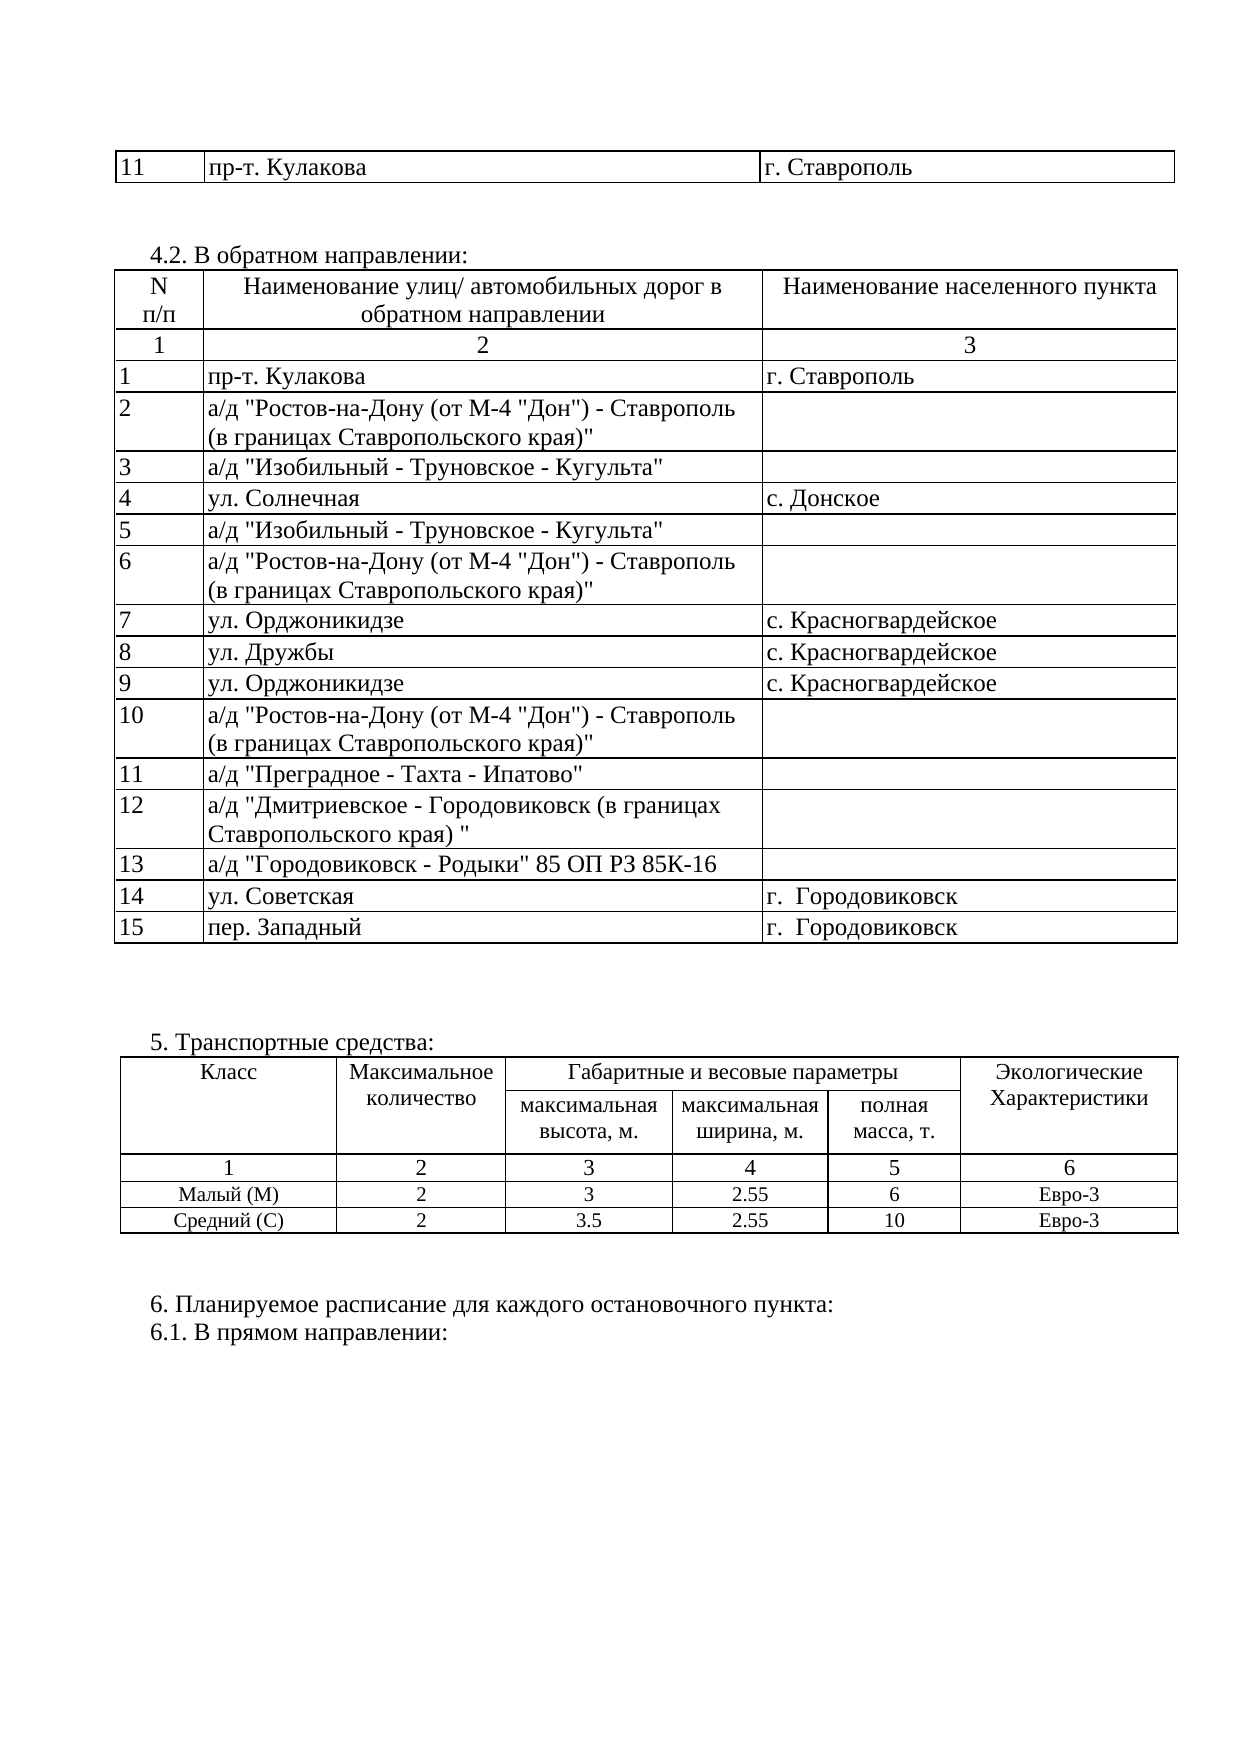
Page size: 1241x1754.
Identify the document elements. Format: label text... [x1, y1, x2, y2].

table_cell г. Городовиковск [763, 911, 1177, 942]
table_cell ул. Солнечная [204, 483, 762, 513]
table_cell пр-т. Кулакова [204, 361, 762, 391]
table_cell 12 [115, 790, 203, 848]
table_cell ул. Орджоникидзе [204, 668, 762, 698]
table_cell [763, 513, 1177, 545]
table_cell 2.55 [673, 1208, 827, 1232]
table_cell 2 [337, 1182, 505, 1206]
table_header Экологические Характеристики [961, 1058, 1177, 1153]
table_cell 2.55 [673, 1182, 827, 1206]
table_cell 10 [829, 1208, 960, 1232]
table_cell а/д "Преградное - Тахта - Ипатово" [204, 759, 762, 789]
table_cell Евро-3 [961, 1208, 1177, 1232]
table_cell 6 [829, 1182, 960, 1206]
table_cell 15 [115, 912, 203, 942]
table_cell [763, 698, 1177, 757]
table_cell 2 [337, 1155, 505, 1181]
table_header Габаритные и весовые параметры [506, 1058, 960, 1089]
table_cell 13 [115, 849, 203, 879]
table_cell 5 [829, 1155, 960, 1181]
table_cell г. Городовиковск [763, 879, 1177, 911]
table_cell 6 [115, 546, 203, 604]
table_cell а/д "Ростов-на-Дону (от М-4 "Дон") - Ставрополь (в границах Ставропольского края)" [204, 546, 762, 604]
table_cell 3 [506, 1182, 672, 1206]
table_cell 1 [115, 361, 203, 391]
table_cell 2 [115, 392, 203, 450]
table_cell ул. Советская [204, 881, 762, 911]
table_cell с. Красногвардейское [763, 635, 1177, 667]
table_header Максимальное количество [337, 1058, 505, 1153]
table_header N п/п [115, 271, 203, 328]
table_cell 4 [673, 1155, 827, 1181]
table_cell г. Ставрополь [763, 360, 1177, 391]
table_cell Средний (С) [121, 1208, 336, 1232]
table_cell пер. Западный [204, 912, 762, 942]
table_cell ул. Дружбы [204, 637, 762, 667]
table_cell 3 [763, 328, 1177, 360]
table_cell [763, 450, 1177, 482]
table_cell 8 [115, 636, 203, 667]
table_cell 1 [121, 1155, 336, 1181]
table_cell 1 [115, 329, 203, 360]
table_cell а/д "Ростов-на-Дону (от М-4 "Дон") - Ставрополь (в границах Ставропольского края)" [204, 700, 762, 757]
table_cell с. Красногвардейское [763, 604, 1177, 635]
table_cell полная масса, т. [829, 1091, 960, 1153]
table_cell ул. Орджоникидзе [204, 605, 762, 635]
table_cell 4 [115, 483, 203, 513]
table_cell 7 [115, 605, 203, 635]
table_cell а/д "Изобильный - Труновское - Кугульта" [204, 515, 762, 545]
table_cell г. Ставрополь [761, 152, 1174, 181]
table_cell [763, 848, 1177, 879]
table_cell 11 [115, 758, 203, 789]
table_cell 14 [115, 880, 203, 911]
table_cell Евро-3 [961, 1182, 1177, 1206]
table_header Наименование населенного пункта [763, 271, 1177, 328]
text 4.2. В обратном направлении: [150, 241, 1090, 269]
table_cell 2 [337, 1208, 505, 1232]
table_cell пр-т. Кулакова [205, 152, 759, 181]
table_cell [763, 391, 1177, 450]
table_cell Малый (М) [121, 1182, 336, 1206]
table_cell 9 [115, 668, 203, 698]
text 5. Транспортные средства: [150, 1027, 1090, 1056]
table_cell 5 [115, 514, 203, 545]
table_cell 6 [961, 1155, 1177, 1181]
table_cell 2 [204, 330, 762, 360]
table_cell 3 [115, 451, 203, 482]
table_cell [763, 789, 1177, 848]
table_cell 10 [115, 699, 203, 757]
table_cell а/д "Изобильный - Труновское - Кугульта" [204, 452, 762, 482]
table_cell а/д "Городовиковск - Родыки" 85 ОП РЗ 85К-16 [204, 849, 762, 879]
table_header Класс [121, 1058, 336, 1153]
table_cell а/д "Ростов-на-Дону (от М-4 "Дон") - Ставрополь (в границах Ставропольского края)" [204, 393, 762, 450]
table_cell 11 [117, 152, 204, 181]
table_cell с. Донское [763, 482, 1177, 513]
text 6. Планируемое расписание для каждого остановочного пункта: [150, 1289, 1090, 1317]
table_cell с. Красногвардейское [763, 667, 1177, 698]
text 6.1. В прямом направлении: [150, 1317, 1090, 1346]
table_cell максимальная ширина, м. [673, 1091, 827, 1153]
table_cell 3.5 [506, 1208, 672, 1232]
table_cell 3 [506, 1155, 672, 1181]
table_cell а/д "Дмитриевское - Городовиковск (в границах Ставропольского края) " [204, 790, 762, 848]
table_header Наименование улиц/ автомобильных дорог в обратном направлении [204, 271, 762, 328]
table_cell максимальная высота, м. [506, 1091, 672, 1153]
table_cell [763, 545, 1177, 604]
table_cell [763, 757, 1177, 789]
